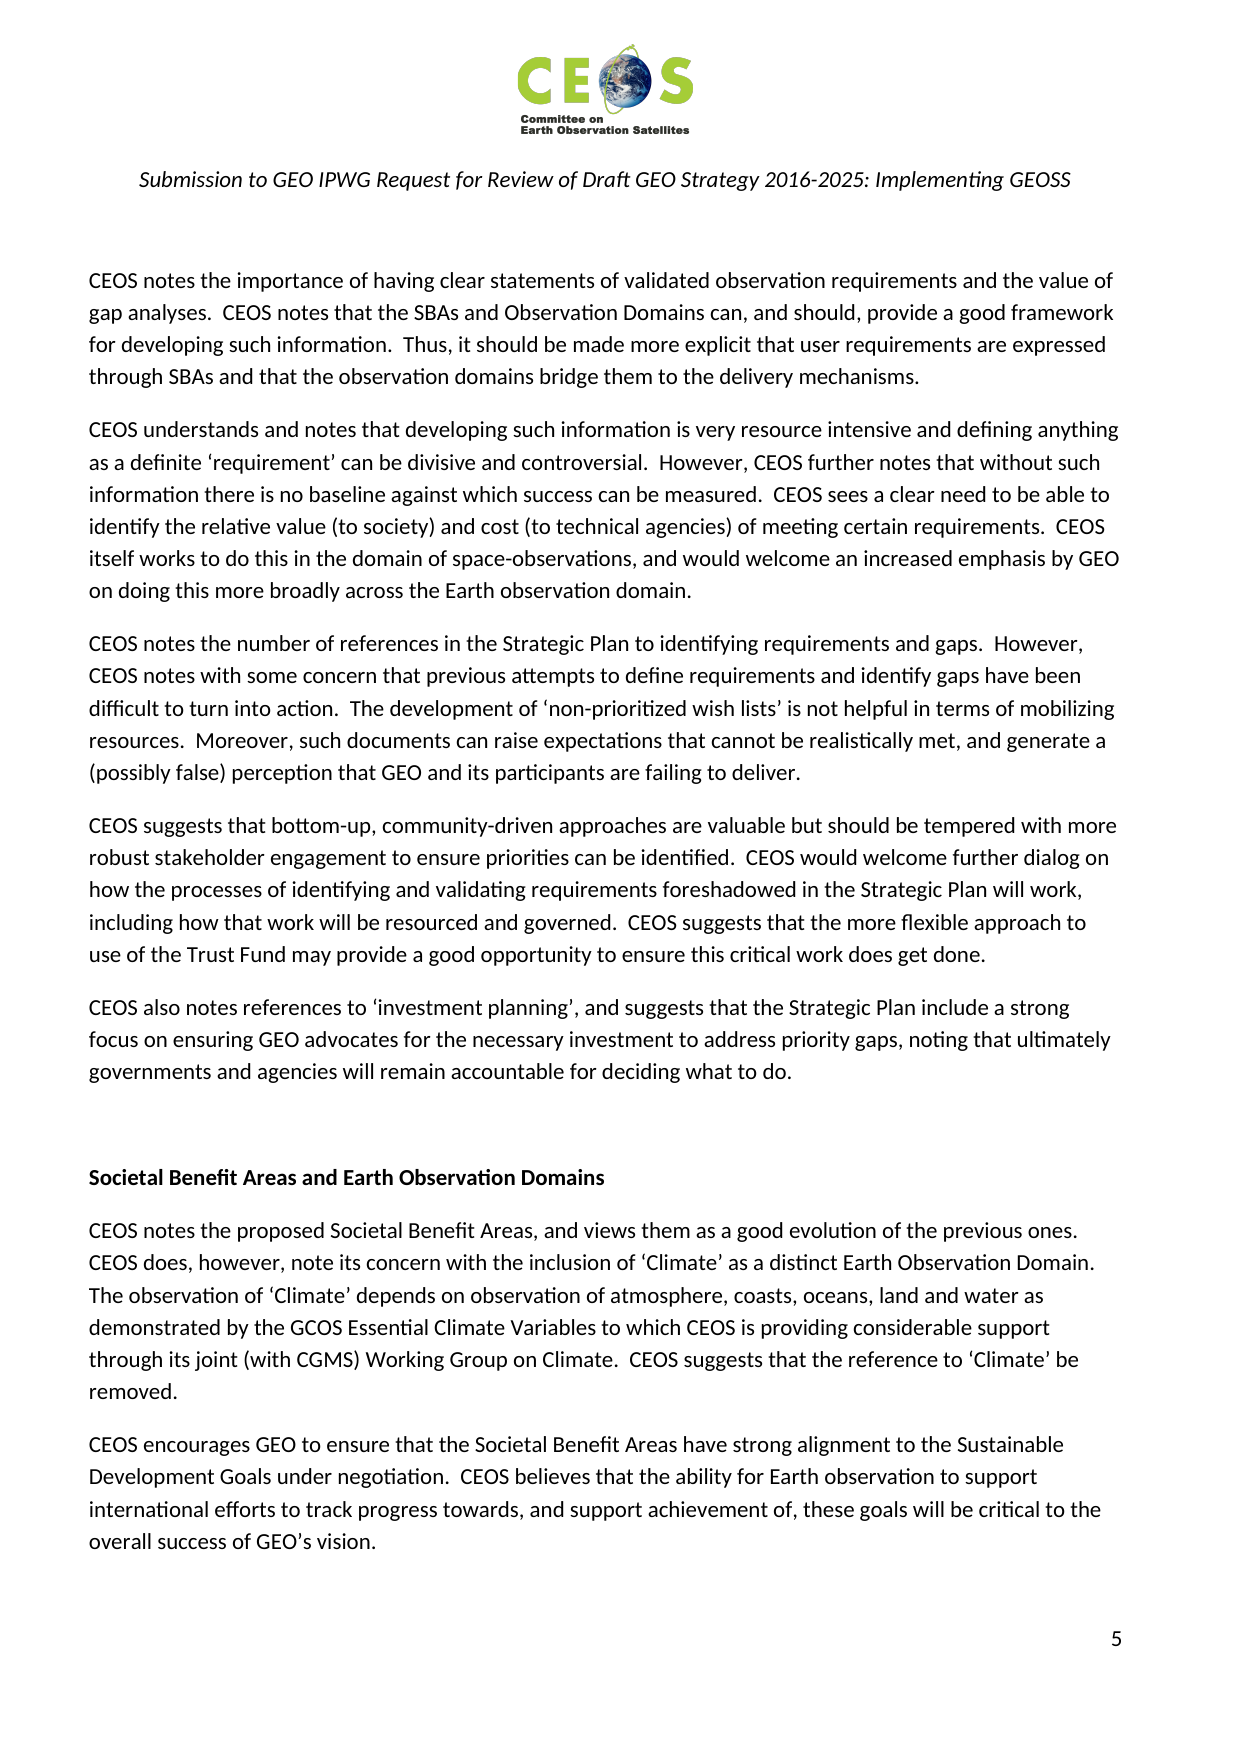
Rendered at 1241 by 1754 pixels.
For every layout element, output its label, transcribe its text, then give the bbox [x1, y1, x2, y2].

picture [517, 44, 693, 138]
text CEOS notes the proposed Societal Benefit Areas, and views them as a good evolution of the previous ones. CEOS does, however, note its concern with the inclusion of ‘Climate’ as a distinct Earth Observation Domain. The observation of ‘Climate’ depends on observation of atmosphere, coasts, oceans, land and water as demonstrated by the GCOS Essential Climate Variables to which CEOS is providing considerable support through its joint (with CGMS) Working Group on Climate. CEOS suggests that the reference to ‘Climate’ be removed. [89, 1216, 1122, 1405]
text CEOS notes the importance of having clear statements of validated observation requirements and the value of gap analyses. CEOS notes that the SBAs and Observation Domains can, and should, provide a good framework for developing such information. Thus, it should be made more explicit that user requirements are expressed through SBAs and that the observation domains bridge them to the delivery mechanisms. [89, 266, 1122, 390]
text CEOS also notes references to ‘investment planning’, and suggests that the Strategic Plan include a strong focus on ensuring GEO advocates for the necessary investment to address priority gaps, noting that ultimately governments and agencies will remain accountable for deciding what to do. [89, 993, 1122, 1085]
text CEOS encourages GEO to ensure that the Societal Benefit Areas have strong alignment to the Sustainable Development Goals under negotiation. CEOS believes that the ability for Earth observation to support international efforts to track progress towards, and support achievement of, these goals will be critical to the overall success of GEO’s vision. [89, 1430, 1122, 1555]
text CEOS notes the number of references in the Strategic Plan to identifying requirements and gaps. However, CEOS notes with some concern that previous attempts to define requirements and identify gaps have been difficult to turn into action. The development of ‘non-prioritized wish lists’ is not helpful in terms of mobilizing resources. Moreover, such documents can raise expectations that cannot be realistically met, and generate a (possibly false) perception that GEO and its participants are failing to deliver. [89, 629, 1122, 786]
text CEOS suggests that bottom-up, community-driven approaches are valuable but should be tempered with more robust stakeholder engagement to ensure priorities can be identified. CEOS would welcome further dialog on how the processes of identifying and validating requirements foreshadowed in the Strategic Plan will work, including how that work will be resourced and governed. CEOS suggests that the more flexible approach to use of the Trust Fund may provide a good opportunity to ensure this critical work does get done. [89, 811, 1122, 968]
text Societal Benefit Areas and Earth Observation Domains [89, 1163, 1122, 1191]
text CEOS understands and notes that developing such information is very resource intensive and defining anything as a definite ‘requirement’ can be divisive and controversial. However, CEOS further notes that without such information there is no baseline against which success can be measured. CEOS sees a clear need to be able to identify the relative value (to society) and cost (to technical agencies) of meeting certain requirements. CEOS itself works to do this in the domain of space-observations, and would welcome an increased emphasis by GEO on doing this more broadly across the Earth observation domain. [89, 415, 1122, 604]
